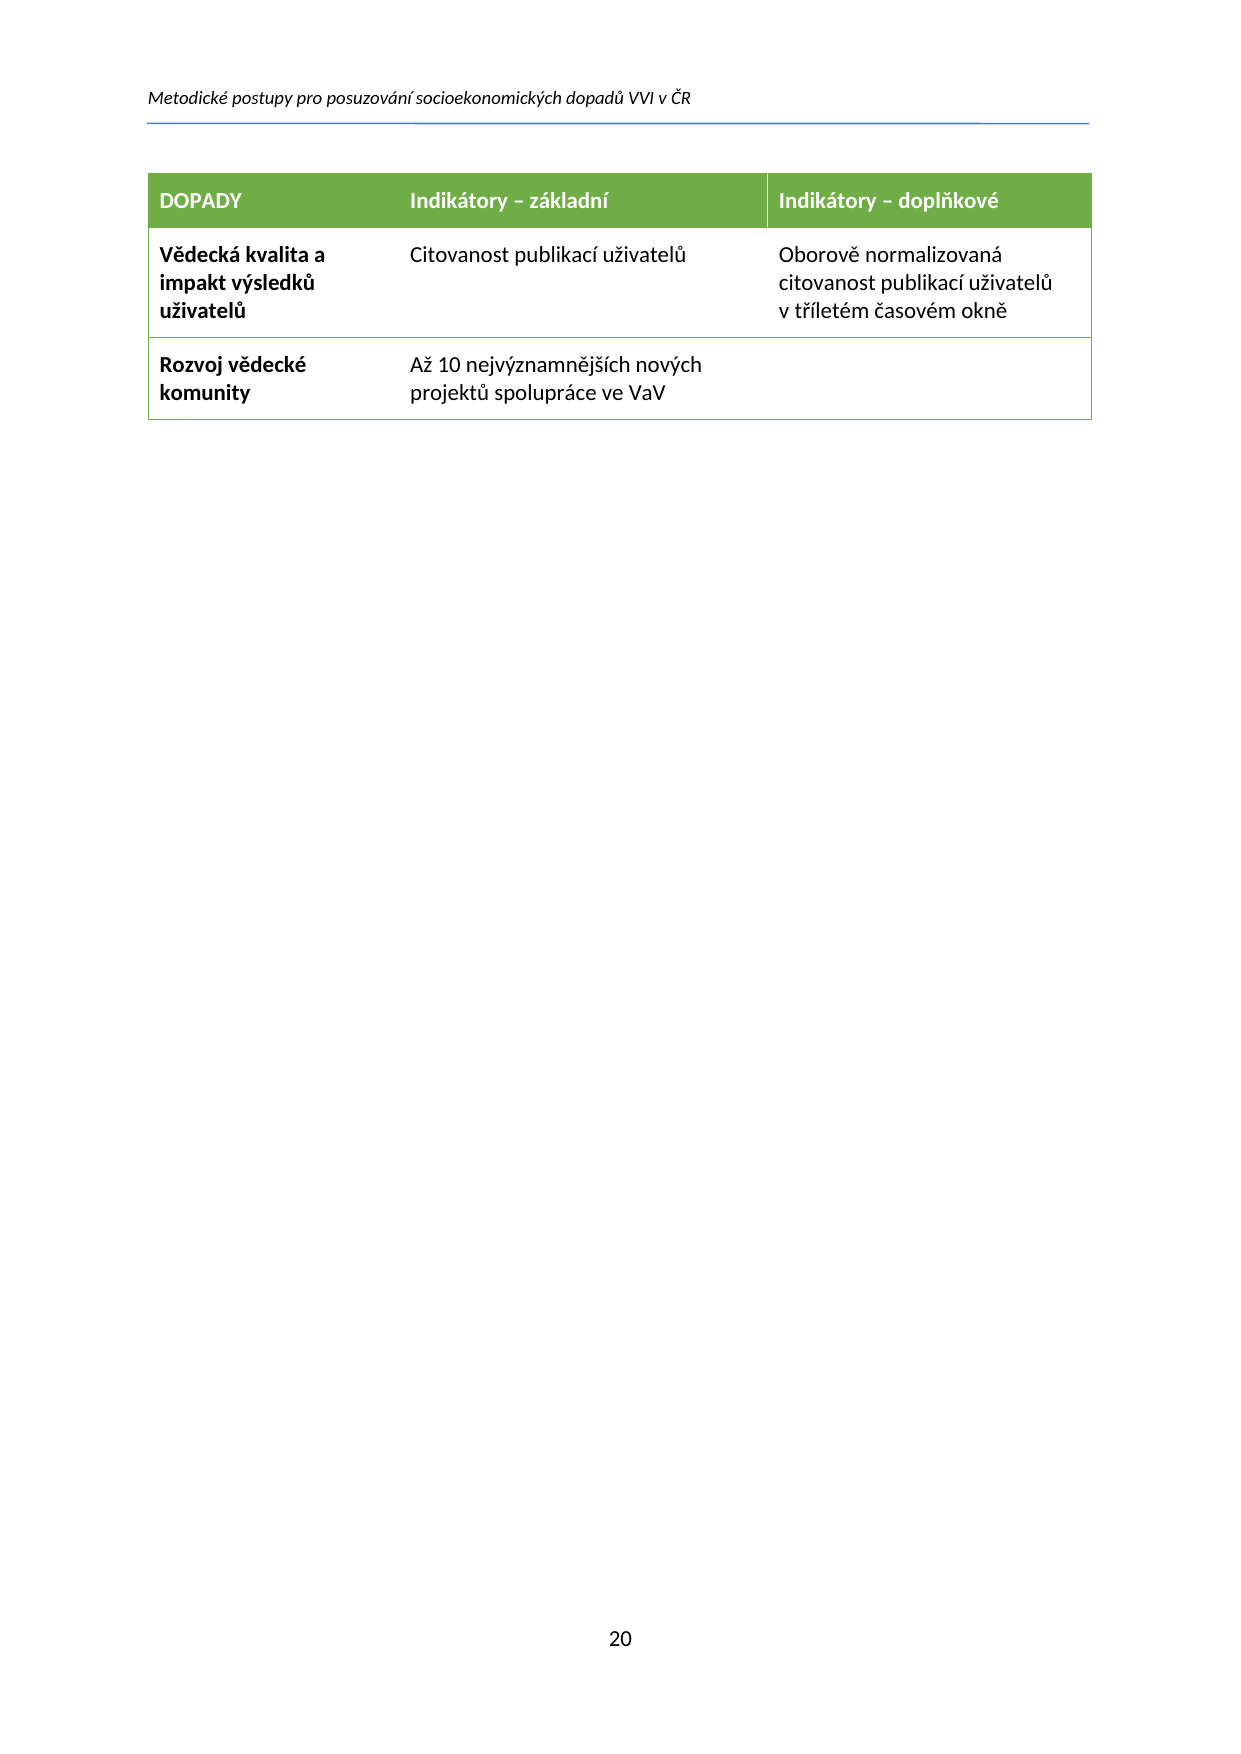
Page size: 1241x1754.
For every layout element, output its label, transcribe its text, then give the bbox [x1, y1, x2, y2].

table_header DOPADY [149, 174, 399, 227]
table_cell Rozvoj vědecké komunity [149, 338, 399, 419]
table_cell Citovanost publikací uživatelů [399, 228, 767, 337]
table_header Indikátory – doplňkové [768, 174, 1091, 227]
table_cell Vědecká kvalita a impakt výsledků uživatelů [149, 228, 399, 337]
table_header Indikátory – základní [399, 174, 767, 227]
table_cell [768, 338, 1091, 419]
table_cell Až 10 nejvýznamnějších nových projektů spolupráce ve VaV [399, 338, 767, 419]
table_cell Oborově normalizovaná citovanost publikací uživatelů v tříletém časovém okně [768, 228, 1091, 337]
